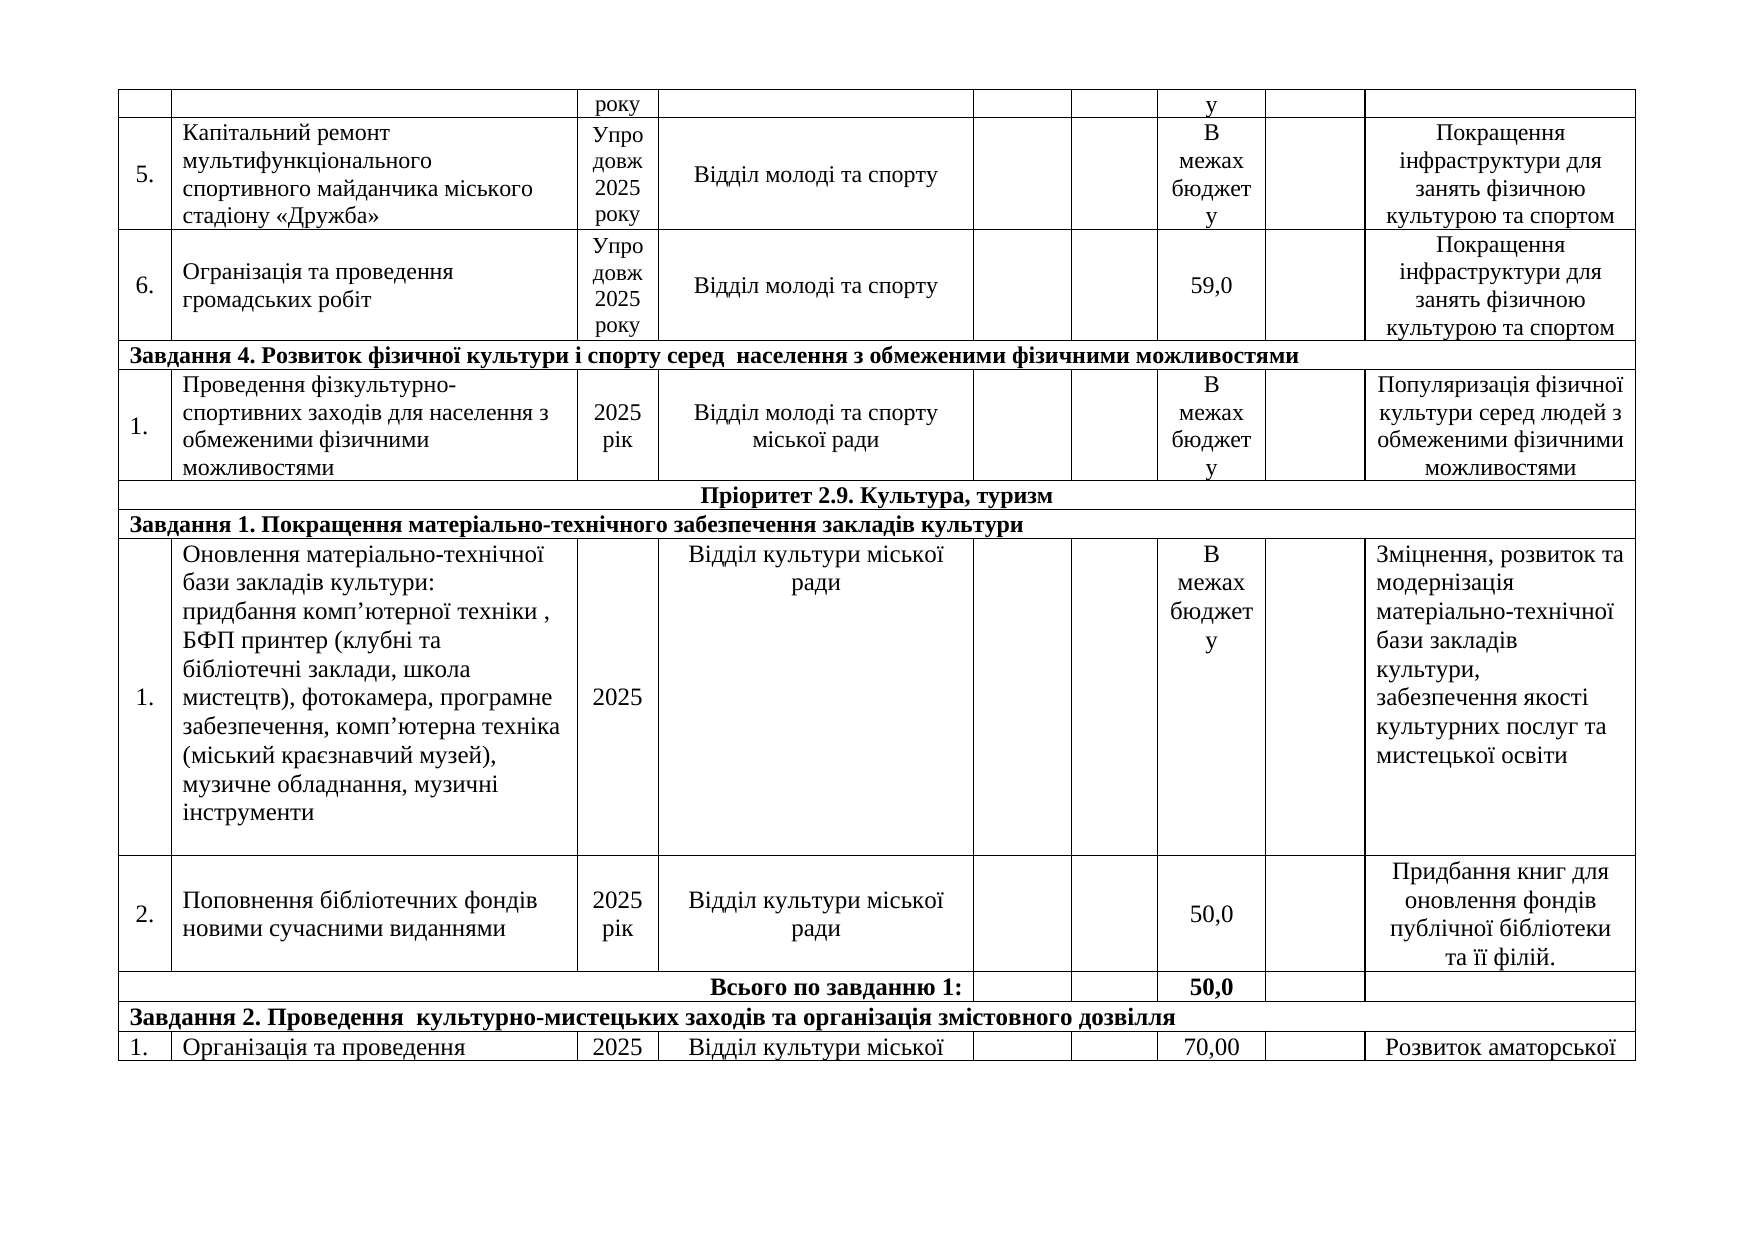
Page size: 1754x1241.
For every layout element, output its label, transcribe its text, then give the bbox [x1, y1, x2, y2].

table_cell [1072, 856, 1157, 971]
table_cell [172, 1032, 577, 1060]
table_cell 2025 [578, 539, 658, 855]
table_cell В межах бюджету [1158, 118, 1265, 229]
table_cell [1266, 856, 1364, 971]
table_cell В межах бюджету [1158, 370, 1265, 480]
table_cell Придбання книг для оновлення фондів публічної бібліотеки та її філій. [1366, 856, 1635, 971]
table_cell 2025 рік [578, 370, 658, 480]
table_cell [1072, 118, 1157, 229]
table_cell Упродовж 2025 року [578, 90, 658, 117]
table_cell В межах бюджету [1158, 90, 1265, 117]
table_cell 50,0 [1158, 972, 1265, 1001]
table_cell Пріоритет 2.9. Культура, туризм [119, 481, 1635, 509]
table_cell Завдання 1. Покращення матеріально-технічного забезпечення закладів культури [119, 510, 1635, 538]
table_cell [974, 90, 1071, 117]
table_cell [1266, 539, 1364, 855]
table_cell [1366, 1032, 1635, 1060]
table_cell [1266, 230, 1364, 340]
table_cell [1266, 1032, 1364, 1060]
table_cell [1072, 230, 1157, 340]
table_cell Капітальний ремонт мультифункціонального спортивного майданчика міського стадіону «Дружба» [172, 118, 577, 229]
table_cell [659, 90, 973, 117]
table_cell [1072, 90, 1157, 117]
table_cell Всього по завданню 1: [119, 972, 973, 1001]
table_cell 2025 рік [578, 1032, 658, 1060]
table_cell Покращення інфраструктури для занять фізичною культурою та спортом [1366, 118, 1635, 229]
table_cell [1266, 370, 1364, 480]
table_cell 50,0 [1158, 856, 1265, 971]
table_cell 70,00 [1158, 1032, 1265, 1060]
table_cell Відділ культури міської ради [659, 856, 973, 971]
table_cell [1072, 370, 1157, 480]
table_cell [974, 1032, 1071, 1060]
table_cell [1366, 90, 1635, 117]
table_cell Завдання 2. Проведення культурно-мистецьких заходів та організація змістовного дозвілля [119, 1002, 1635, 1031]
table_cell [974, 856, 1071, 971]
table_cell 6. [119, 230, 171, 340]
table_cell Відділ культури міської ради [659, 539, 973, 855]
table_cell Оновлення матеріально-технічної бази закладів культури: придбання комп’ютерної техніки , БФП принтер (клубні та бібліотечні заклади, школа мистецтв), фотокамера, програмне забезпечення, комп’ютерна техніка (міський краєзнавчий музей), музичне обладнання, музичні інструменти [172, 539, 577, 855]
table_cell Упродовж 2025 року [578, 118, 658, 229]
table_cell В межах бюджету [1158, 539, 1265, 855]
table_cell 59,0 [1158, 230, 1265, 340]
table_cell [172, 90, 577, 117]
table_cell [974, 539, 1071, 855]
table_cell 1. [119, 1032, 171, 1060]
table_cell Відділ молоді та спорту міської ради [659, 370, 973, 480]
table_cell [1366, 972, 1635, 1001]
table_cell 1. [119, 370, 171, 480]
table_cell Популяризація фізичної культури серед людей з обмеженими фізичними можливостями [1366, 370, 1635, 480]
table_cell Огранізація та проведення громадських робіт [172, 230, 577, 340]
table_cell [1072, 539, 1157, 855]
table_cell 4. [119, 90, 171, 117]
table_cell Проведення фізкультурно-спортивних заходів для населення з обмеженими фізичними можливостями [172, 370, 577, 480]
table_cell 2. [119, 856, 171, 971]
table_cell Упродовж 2025 року [578, 230, 658, 340]
table_cell [1072, 972, 1157, 1001]
table_cell Завдання 4. Розвиток фізичної культури і спорту серед населення з обмеженими фізичними можливостями [119, 341, 1635, 369]
table_cell [974, 370, 1071, 480]
table_cell Відділ молоді та спорту [659, 118, 973, 229]
table_cell Зміцнення, розвиток та модернізація матеріально-технічної бази закладів культури, забезпечення якості культурних послуг та мистецької освіти [1366, 539, 1635, 855]
table_cell Покращення інфраструктури для занять фізичною культурою та спортом [1366, 230, 1635, 340]
table_cell [1072, 1032, 1157, 1060]
table_cell [974, 230, 1071, 340]
table_cell [1266, 90, 1364, 117]
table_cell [659, 1032, 973, 1060]
table_cell Відділ молоді та спорту [659, 230, 973, 340]
table_cell 5. [119, 118, 171, 229]
table_cell [974, 118, 1071, 229]
table_cell [1266, 118, 1364, 229]
table_cell Поповнення бібліотечних фондів новими сучасними виданнями [172, 856, 577, 971]
table_cell [974, 972, 1071, 1001]
table_cell 2025 рік [578, 856, 658, 971]
table_cell 1. [119, 539, 171, 855]
table_cell [1266, 972, 1364, 1001]
